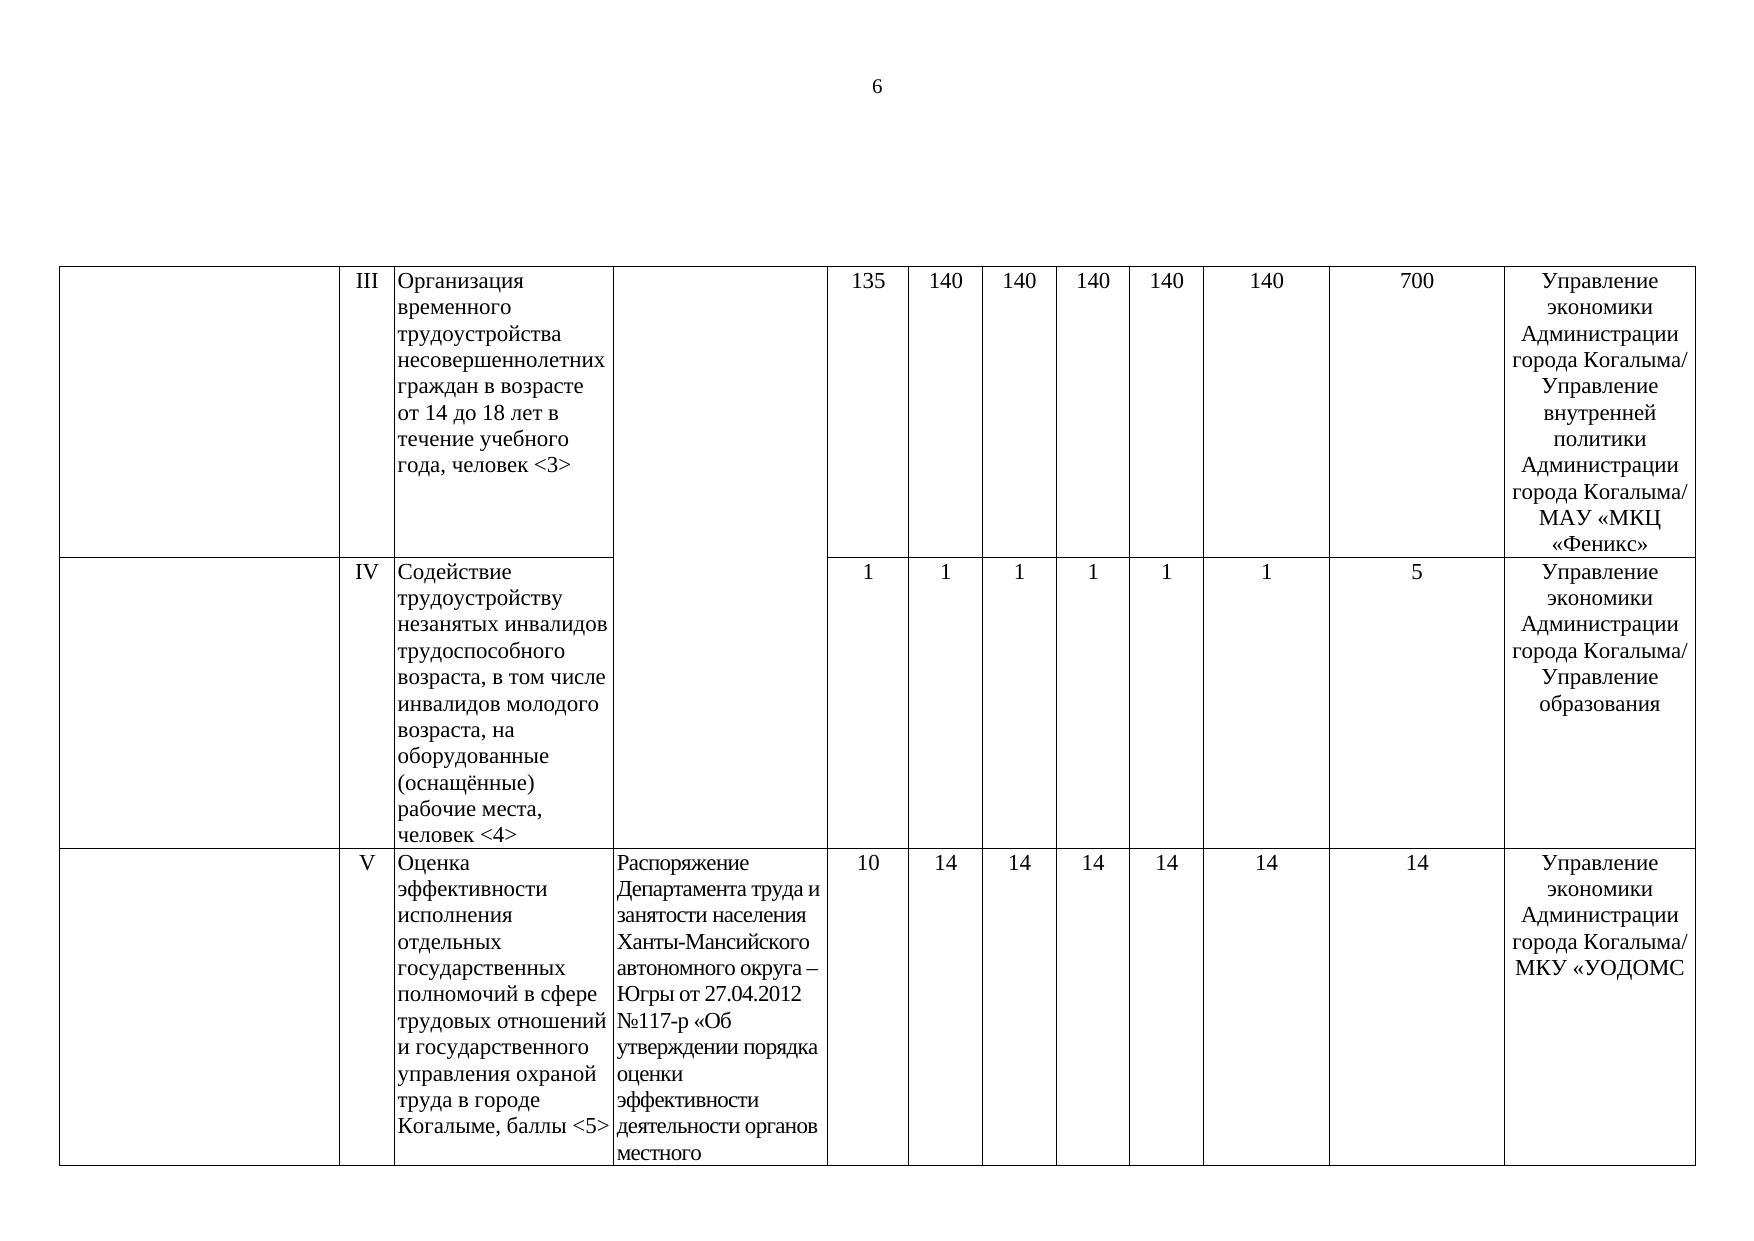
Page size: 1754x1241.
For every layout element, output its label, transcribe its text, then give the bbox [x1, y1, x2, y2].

table_header III [340, 267, 394, 557]
table_cell 14 [983, 849, 1056, 1165]
table_cell 14 [1204, 849, 1329, 1165]
table_cell 1 [983, 558, 1056, 848]
table_header 140 [1204, 267, 1329, 557]
table_cell 5 [1330, 558, 1504, 848]
table_header 135 [828, 267, 908, 557]
table_cell 14 [1130, 849, 1203, 1165]
table_header [60, 267, 339, 557]
table_header Организация временного трудоустройства несовершеннолетних граждан в возрасте от 14 до 18 лет в течение учебного года, человек <3> [395, 267, 613, 557]
table_cell 1 [1130, 558, 1203, 848]
table_cell Управление экономики Администрации города Когалыма/ МКУ «УОДОМС [1505, 849, 1695, 1165]
table_cell 14 [1330, 849, 1504, 1165]
table_header [614, 267, 827, 848]
table_cell 1 [1204, 558, 1329, 848]
table_cell 1 [828, 558, 908, 848]
table_cell Управление экономики Администрации города Когалыма/ Управление образования [1505, 558, 1695, 848]
table_cell 14 [909, 849, 982, 1165]
table_cell [60, 849, 339, 1165]
table_header 700 [1330, 267, 1504, 557]
table_cell 1 [909, 558, 982, 848]
table_cell [60, 558, 339, 848]
table_cell 10 [828, 849, 908, 1165]
table_cell Оценка эффективности исполнения отдельных государственных полномочий в сфере трудовых отношений и государственного управления охраной труда в городе Когалыме, баллы <5> [395, 849, 613, 1165]
table_header Управление экономики Администрации города Когалыма/ Управление внутренней политики Администрации города Когалыма/ МАУ «МКЦ «Феникс» [1505, 267, 1695, 557]
table_header 140 [983, 267, 1056, 557]
table_cell IV [340, 558, 394, 848]
table_header 140 [909, 267, 982, 557]
table_header 140 [1130, 267, 1203, 557]
table_cell 14 [1057, 849, 1129, 1165]
table_header 140 [1057, 267, 1129, 557]
table_cell Содействие трудоустройству незанятых инвалидов трудоспособного возраста, в том числе инвалидов молодого возраста, на оборудованные (оснащённые) рабочие места, человек <4> [395, 558, 613, 848]
table_cell 1 [1057, 558, 1129, 848]
table_cell V [340, 849, 394, 1165]
table_cell Распоряжение Департамента труда и занятости населения Ханты-Мансийского автономного округа – Югры от 27.04.2012 №117-р «Об утверждении порядка оценки эффективности деятельности органов местного [614, 849, 827, 1165]
